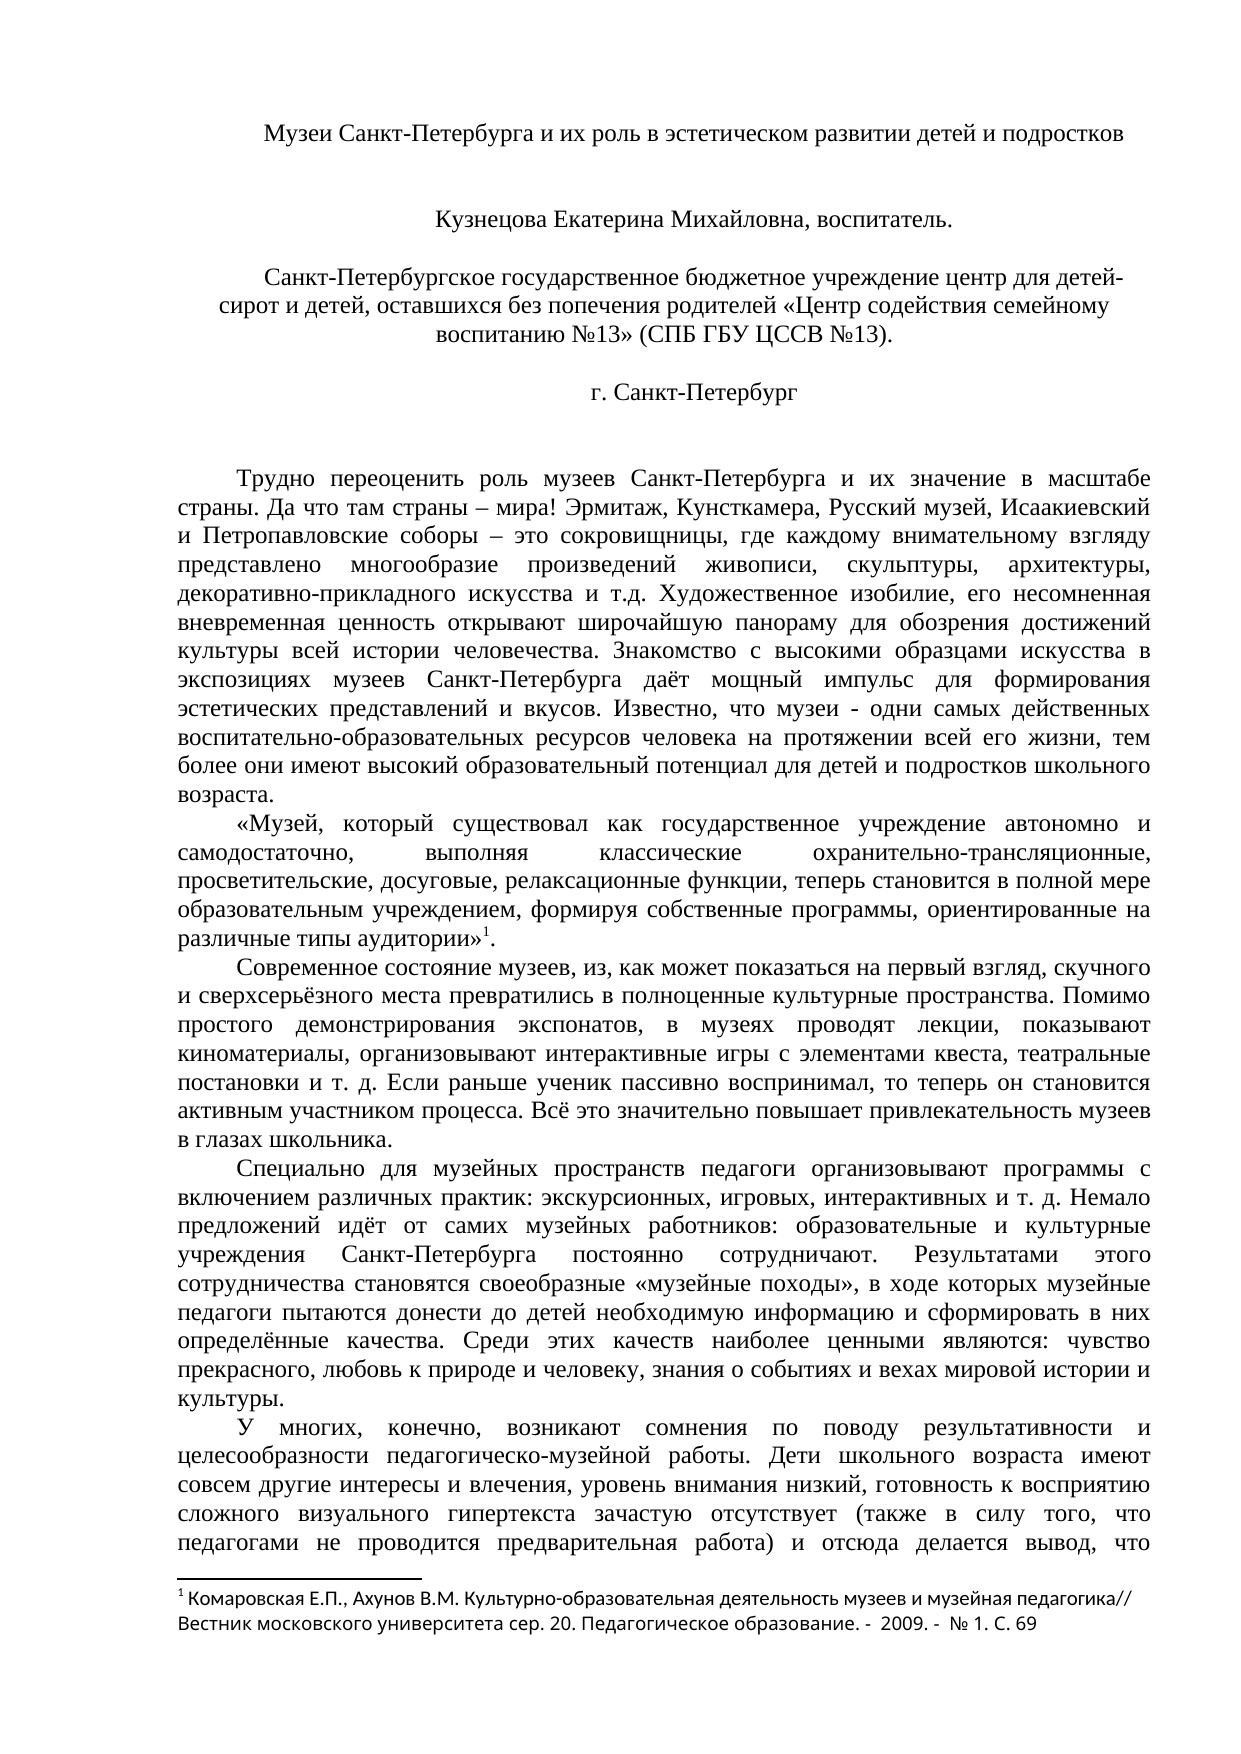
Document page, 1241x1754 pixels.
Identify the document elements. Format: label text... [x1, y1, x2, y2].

text Трудно переоценить роль музеев Санкт-Петербурга и их значение в масштабе страны. Да что там страны – мира! Эрмитаж, Кунсткамера, Русский музей, Исаакиевский и Петропавловские соборы – это сокровищницы, где каждому внимательному взгляду представлено многообразие произведений живописи, скульптуры, архитектуры, декоративно-прикладного искусства и т.д. Художественное изобилие, его несомненная вневременная ценность открывают широчайшую панораму для обозрения достижений культуры всей истории человечества. Знакомство с высокими образцами искусства в экспозициях музеев Санкт-Петербурга даёт мощный импульс для формирования эстетических представлений и вкусов. Известно, что музеи - одни самых действенных воспитательно-образовательных ресурсов человека на протяжении всей его жизни, тем более они имеют высокий образовательный потенциал для детей и подростков школьного возраста. [177, 463, 1152, 808]
text г. Санкт-Петербург [177, 377, 1152, 406]
text Специально для музейных пространств педагоги организовывают программы с включением различных практик: экскурсионных, игровых, интерактивных и т. д. Немало предложений идёт от самих музейных работников: образовательные и культурные учреждения Санкт-Петербурга постоянно сотрудничают. Результатами этого сотрудничества становятся своеобразные «музейные походы», в ходе которых музейные педагоги пытаются донести до детей необходимую информацию и сформировать в них определённые качества. Среди этих качеств наиболее ценными являются: чувство прекрасного, любовь к природе и человеку, знания о событиях и вехах мировой истории и культуры. [177, 1153, 1152, 1412]
text Современное состояние музеев, из, как может показаться на первый взгляд, скучного и сверхсерьёзного места превратились в полноценные культурные пространства. Помимо простого демонстрирования экспонатов, в музеях проводят лекции, показывают киноматериалы, организовывают интерактивные игры с элементами квеста, театральные постановки и т. д. Если раньше ученик пассивно воспринимал, то теперь он становится активным участником процесса. Всё это значительно повышает привлекательность музеев в глазах школьника. [177, 952, 1152, 1153]
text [177, 1412, 1152, 1556]
text Санкт-Петербургское государственное бюджетное учреждение центр для детей-сирот и детей, оставшихся без попечения родителей «Центр содействия семейному воспитанию №13» (СПБ ГБУ ЦССВ №13). [177, 262, 1152, 348]
text «Музей, который существовал как государственное учреждение автономно и самодостаточно, выполняя классические охранительно-трансляционные, просветительские, досуговые, релаксационные функции, теперь становится в полной мере образовательным учреждением, формируя собственные программы, ориентированные на различные типы аудитории». [177, 808, 1152, 952]
text Музеи Санкт-Петербурга и их роль в эстетическом развитии детей и подростков [177, 118, 1152, 147]
text Кузнецова Екатерина Михайловна, воспитатель. [177, 204, 1152, 233]
